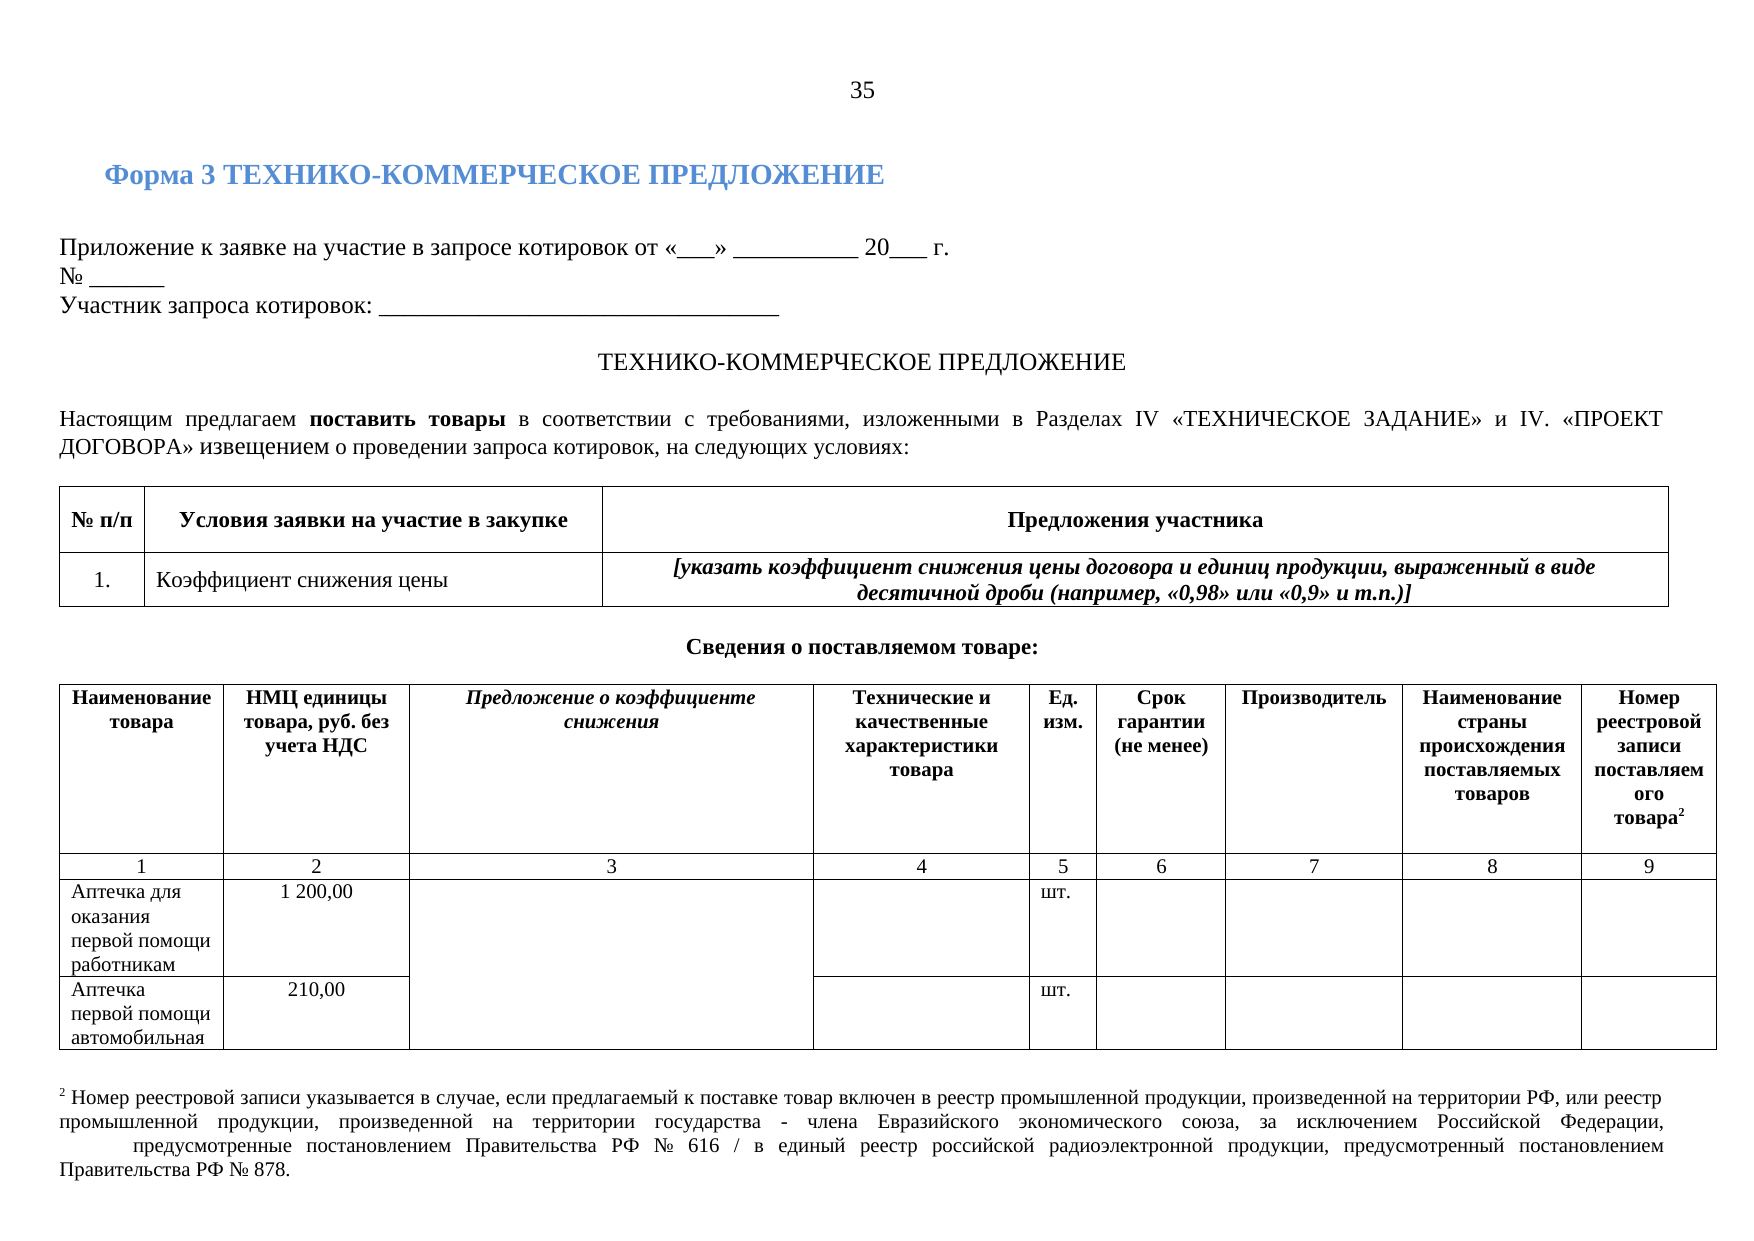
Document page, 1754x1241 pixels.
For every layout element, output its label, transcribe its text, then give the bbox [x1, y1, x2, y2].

table_header Номер реестровой записи поставляемого товара [1582, 685, 1716, 853]
table_cell [814, 977, 1029, 1049]
table_cell [814, 880, 1029, 976]
subtitle Форма 3 ТЕХНИКО-КОММЕРЧЕСКОЕ ПРЕДЛОЖЕНИЕ [104, 157, 1665, 191]
table_cell 2 [224, 854, 409, 878]
table_cell [1582, 977, 1716, 1049]
table_header Срок гарантии (не менее) [1097, 685, 1225, 853]
table_cell [указать коэффициент снижения цены договора и единиц продукции, выраженный в виде десятичной дроби (например, «0,98» или «0,9» и т.п.)] [603, 553, 1668, 606]
table_cell [1403, 880, 1581, 976]
table_cell шт. [1030, 977, 1096, 1049]
table_header Наименование товара [60, 685, 223, 853]
text Настоящим предлагаем поставить товары в соответствии с требованиями, изложенными в Разделах IV «ТЕХНИЧЕСКОЕ ЗАДАНИЕ» и IV. «ПРОЕКТ ДОГОВОРА» извещением о проведении запроса котировок, на следующих условиях: [59, 405, 1665, 460]
table_cell [1403, 977, 1581, 1049]
table_cell [1097, 880, 1225, 976]
table_cell шт. [1030, 880, 1096, 976]
table_cell 3 [410, 854, 813, 878]
text № ______ [59, 261, 1665, 290]
text ТЕХНИКО-КОММЕРЧЕСКОЕ ПРЕДЛОЖЕНИЕ [59, 347, 1665, 376]
table_header Предложения участника [603, 487, 1668, 552]
table_cell Аптечка первой помощи автомобильная [60, 977, 223, 1049]
table_cell Аптечка для оказания первой помощи работникам [60, 880, 223, 976]
table_cell 8 [1403, 854, 1581, 878]
table_header Предложение о коэффициенте снижения [410, 685, 813, 853]
table_cell 5 [1030, 854, 1096, 878]
table_cell [1226, 977, 1402, 1049]
table_cell 6 [1097, 854, 1225, 878]
table_header Наименование страны происхождения поставляемых товаров [1403, 685, 1581, 853]
table_header Производитель [1226, 685, 1402, 853]
table_cell Коэффициент снижения цены [145, 553, 602, 606]
table_cell 7 [1226, 854, 1402, 878]
table_cell 9 [1582, 854, 1716, 878]
table_cell [1226, 880, 1402, 976]
table_cell 4 [814, 854, 1029, 878]
table_cell [410, 880, 813, 1049]
table_header Ед. изм. [1030, 685, 1096, 853]
text Участник запроса котировок: ________________________________ [59, 290, 1665, 318]
table_header НМЦ единицы товара, руб. без учета НДС [224, 685, 409, 853]
table_header Условия заявки на участие в закупке [145, 487, 602, 552]
text Сведения о поставляемом товаре: [59, 633, 1665, 659]
table_cell 1 200,00 [224, 880, 409, 976]
table_cell 1. [60, 553, 144, 606]
table_header Технические и качественные характеристики товара [814, 685, 1029, 853]
text Приложение к заявке на участие в запросе котировок от «___» __________ 20___ г. [59, 232, 1665, 261]
table_header № п/п [60, 487, 144, 552]
table_cell [1097, 977, 1225, 1049]
table_cell 210,00 [224, 977, 409, 1049]
table_cell 1 [60, 854, 223, 878]
table_cell [1582, 880, 1716, 976]
